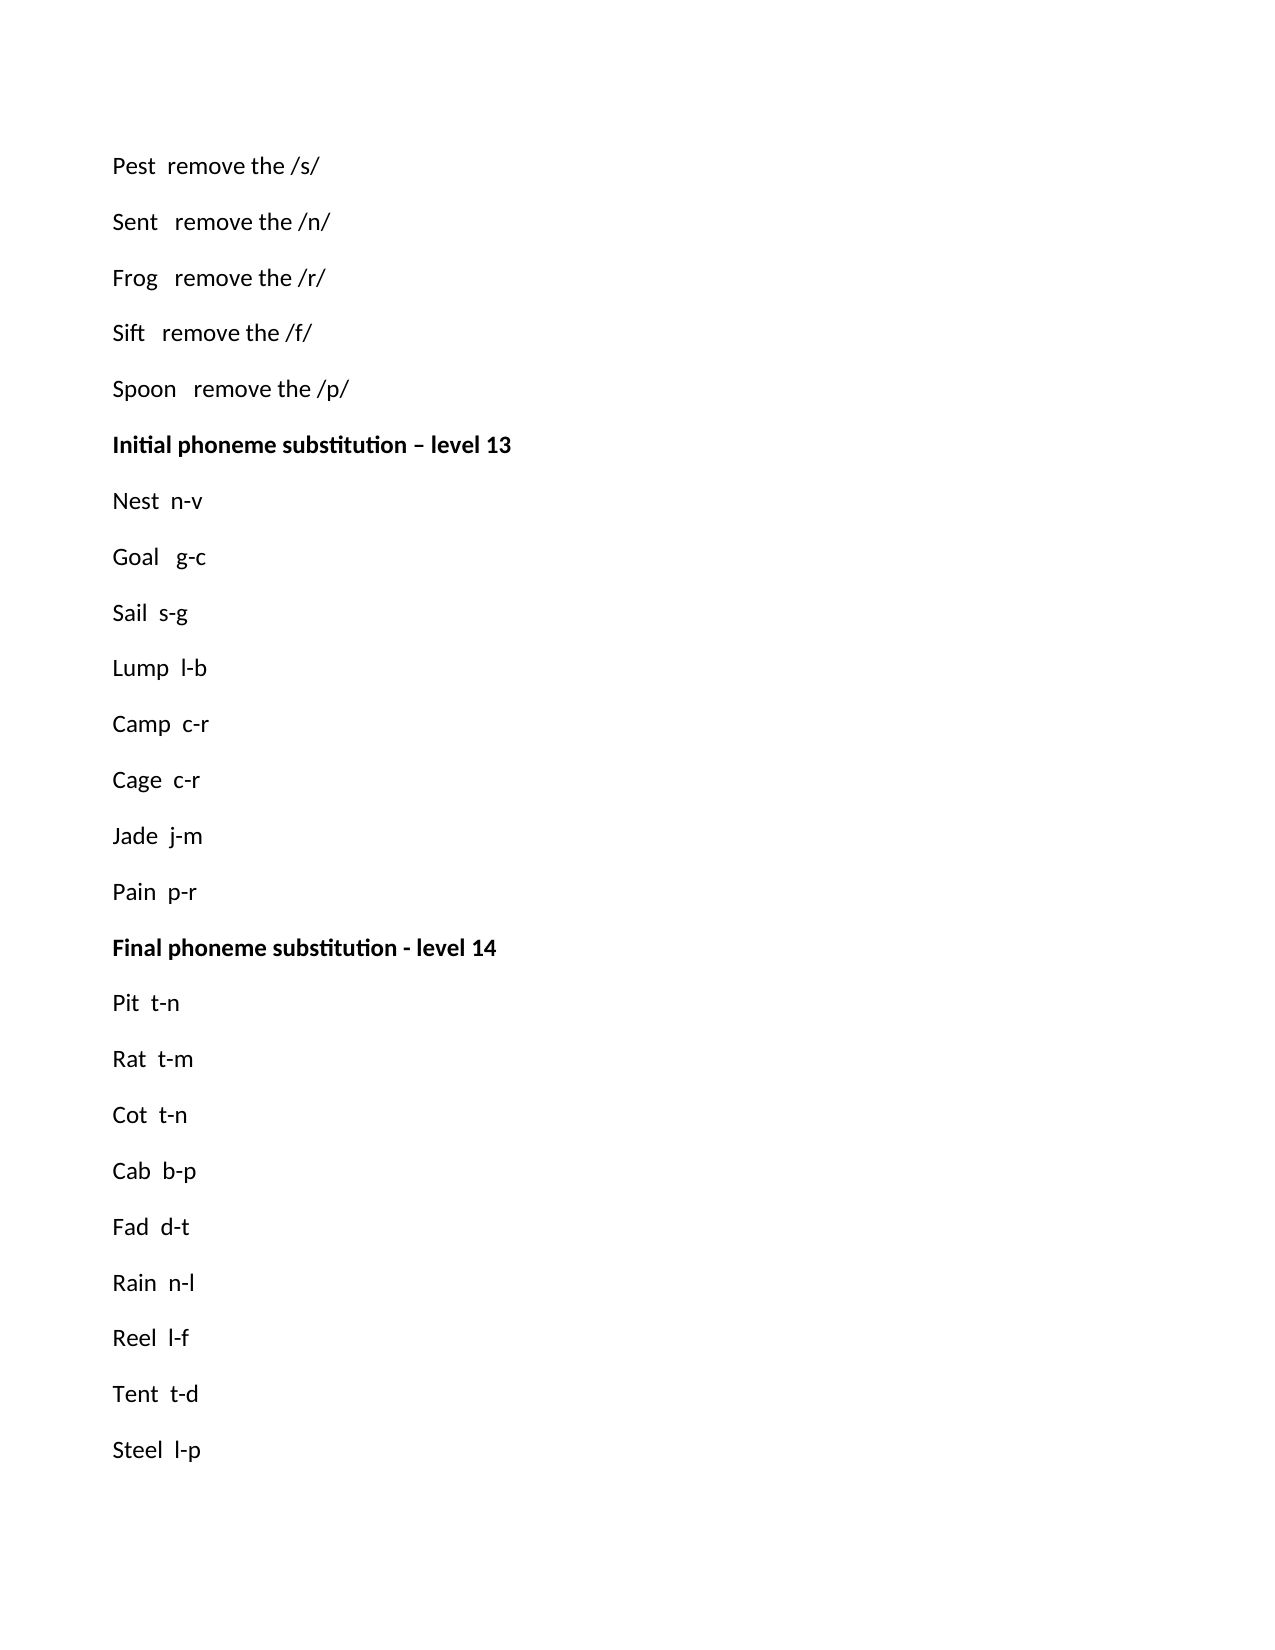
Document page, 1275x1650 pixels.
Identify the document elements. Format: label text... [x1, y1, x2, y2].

text Sift remove the /f/ [112, 317, 1125, 348]
text Cage c-r [112, 764, 1125, 795]
text Rain n-l [112, 1267, 1125, 1297]
text Jade j-m [112, 820, 1125, 851]
text Fad d-t [112, 1211, 1125, 1241]
text Final phoneme substitution - level 14 [112, 932, 1125, 962]
text Cot t-n [112, 1099, 1125, 1130]
text Pest remove the /s/ [112, 150, 1125, 181]
text Camp c-r [112, 708, 1125, 739]
text Nest n-v [112, 485, 1125, 516]
text Tent t-d [112, 1378, 1125, 1409]
text Initial phoneme substitution – level 13 [112, 429, 1125, 460]
text Pit t-n [112, 987, 1125, 1018]
text Goal g-c [112, 541, 1125, 571]
text Cab b-p [112, 1155, 1125, 1186]
text Spoon remove the /p/ [112, 373, 1125, 404]
text Pain p-r [112, 876, 1125, 906]
text Rat t-m [112, 1043, 1125, 1074]
text Sent remove the /n/ [112, 206, 1125, 236]
text Steel l-p [112, 1434, 1125, 1465]
text Lump l-b [112, 652, 1125, 683]
text Reel l-f [112, 1322, 1125, 1353]
text Sail s-g [112, 597, 1125, 627]
text Frog remove the /r/ [112, 262, 1125, 292]
